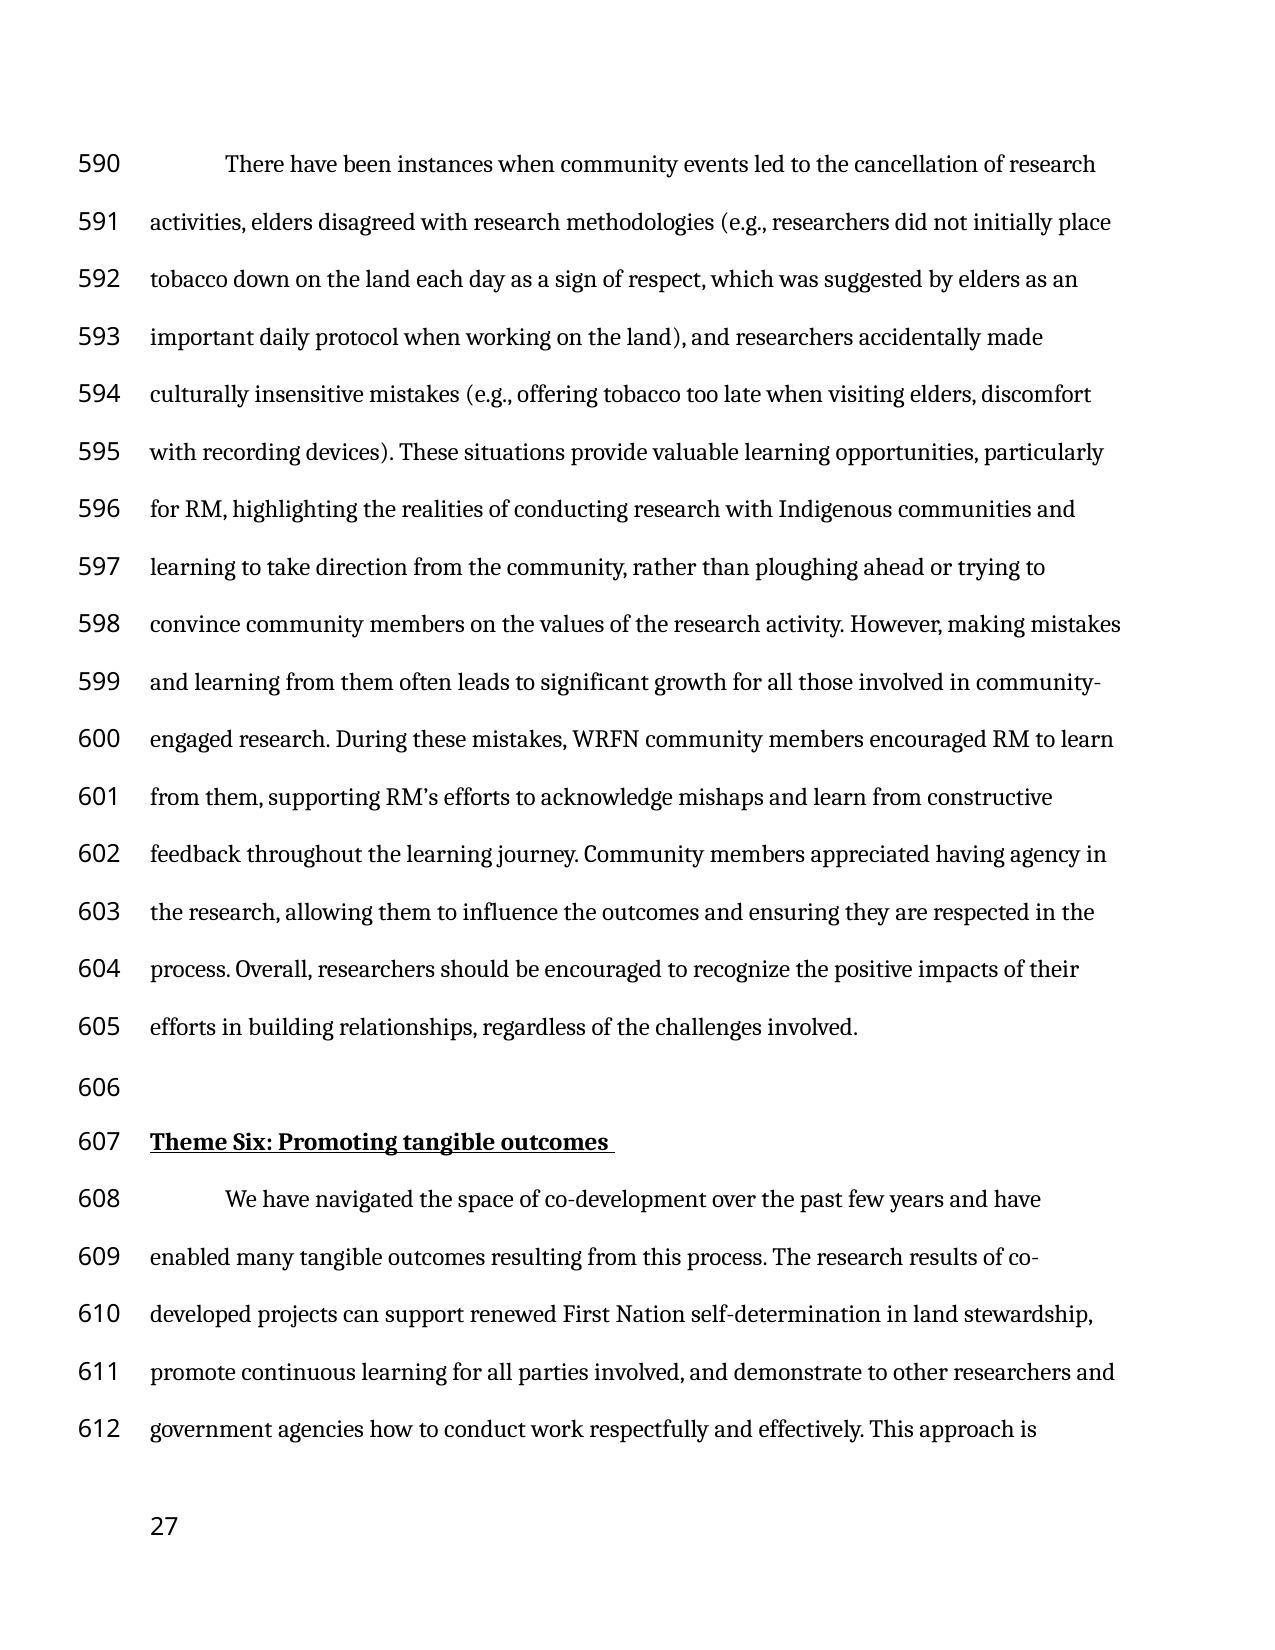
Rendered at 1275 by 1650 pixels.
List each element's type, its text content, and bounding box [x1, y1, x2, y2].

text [150, 1185, 1125, 1444]
text There have been instances when community events led to the cancellation of research activities, elders disagreed with research methodologies (e.g., researchers did not initially place tobacco down on the land each day as a sign of respect, which was suggested by elders as an important daily protocol when working on the land), and researchers accidentally made culturally insensitive mistakes (e.g., offering tobacco too late when visiting elders, discomfort with recording devices). These situations provide valuable learning opportunities, particularly for RM, highlighting the realities of conducting research with Indigenous communities and learning to take direction from the community, rather than ploughing ahead or trying to convince community members on the values of the research activity. However, making mistakes and learning from them often leads to significant growth for all those involved in community-engaged research. During these mistakes, WRFN community members encouraged RM to learn from them, supporting RM’s efforts to acknowledge mishaps and learn from constructive feedback throughout the learning journey. Community members appreciated having agency in the research, allowing them to influence the outcomes and ensuring they are respected in the process. Overall, researchers should be encouraged to recognize the positive impacts of their efforts in building relationships, regardless of the challenges involved. [150, 150, 1125, 1041]
text Theme Six: Promoting tangible outcomes [150, 1127, 1125, 1156]
